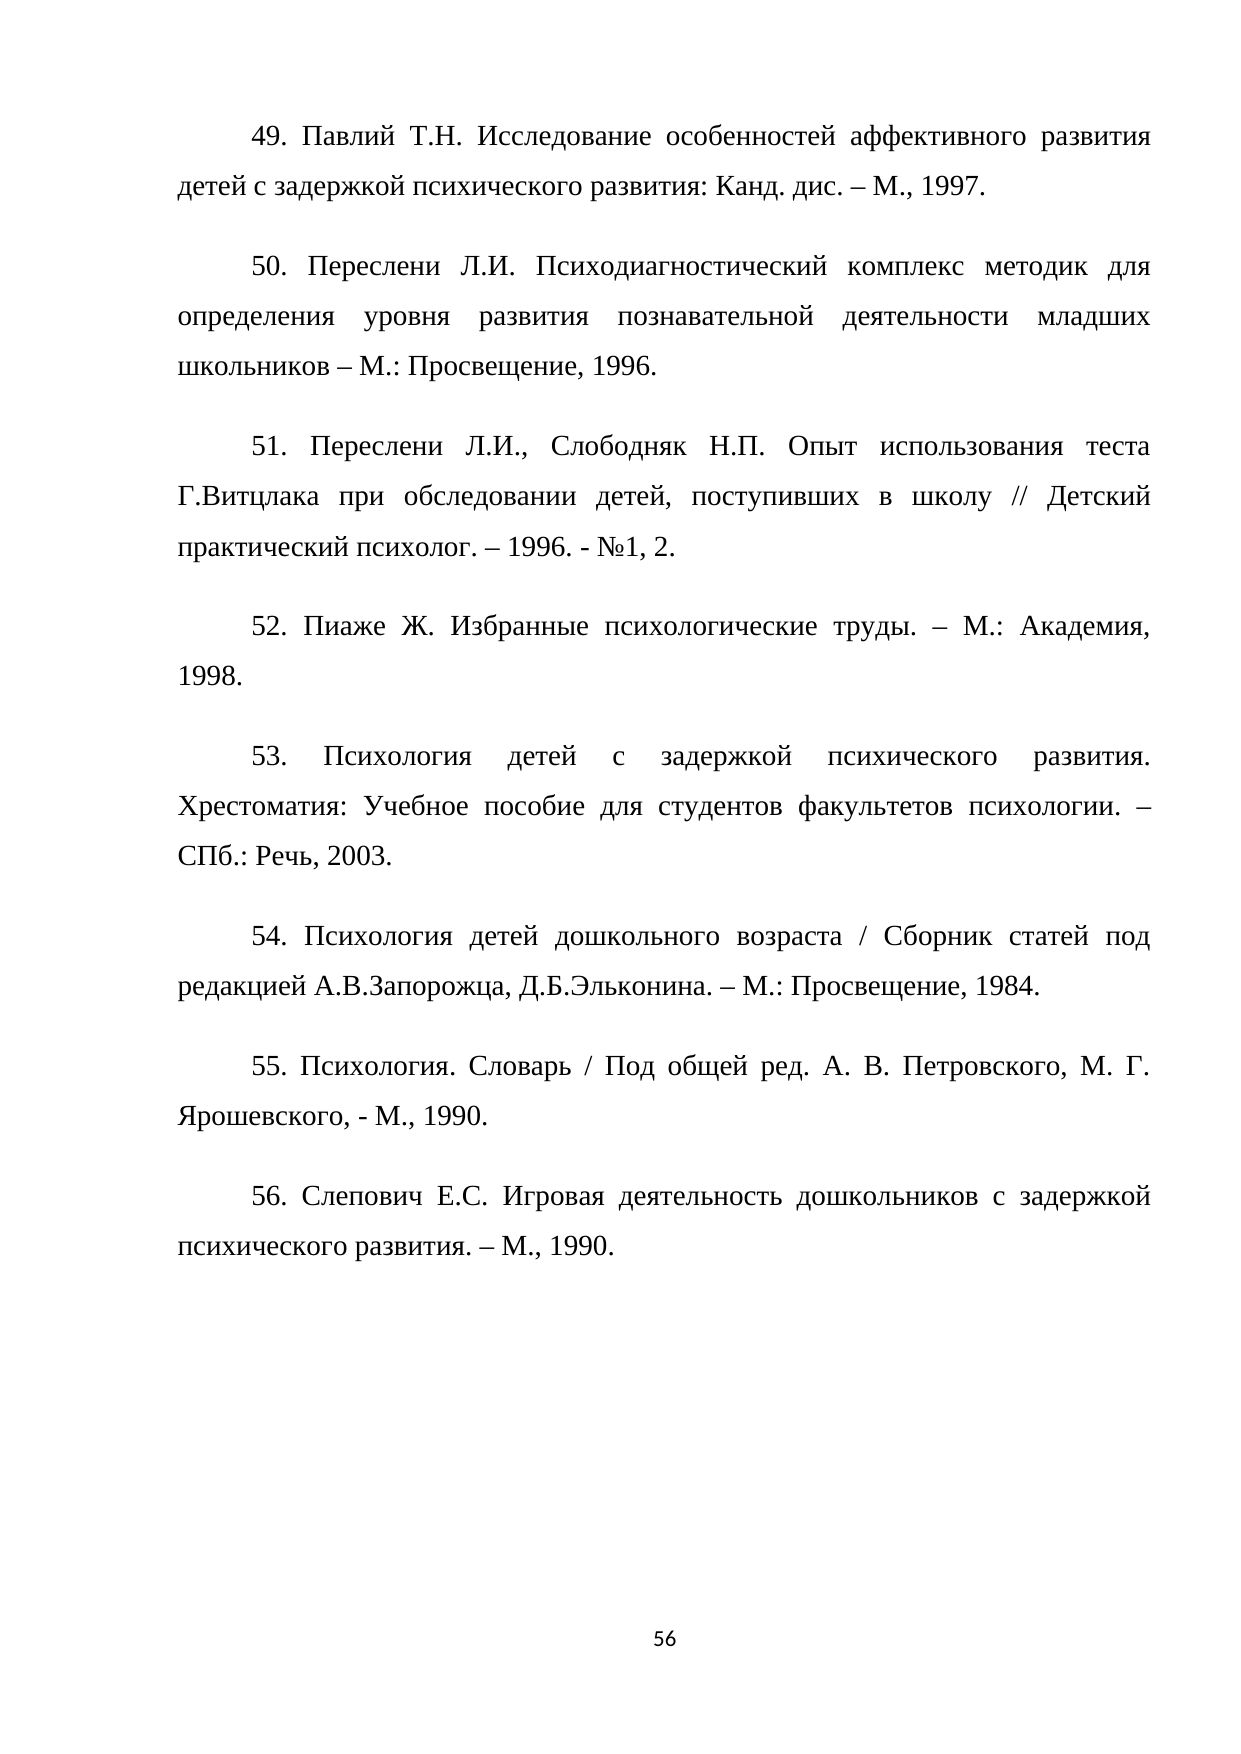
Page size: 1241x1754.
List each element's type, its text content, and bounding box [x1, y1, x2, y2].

text 50. Переслени Л.И. Психодиагностический комплекс методик для определения уровня развития познавательной деятельности младших школьников – М.: Просвещение, 1996. [177, 248, 1152, 382]
text 55. Психология. Словарь / Под общей ред. А. В. Петровского, М. Г. Ярошевского, - М., 1990. [177, 1048, 1152, 1132]
text 56. Слепович Е.С. Игровая деятельность дошкольников с задержкой психического развития. – М., 1990. [177, 1178, 1152, 1261]
text 49. Павлий Т.Н. Исследование особенностей аффективного развития детей с задержкой психического развития: Канд. дис. – М., 1997. [177, 118, 1152, 202]
text 54. Психология детей дошкольного возраста / Сборник статей под редакцией А.В.Запорожца, Д.Б.Эльконина. – М.: Просвещение, 1984. [177, 918, 1152, 1002]
text 51. Переслени Л.И., Слободняк Н.П. Опыт использования теста Г.Витцлака при обследовании детей, поступивших в школу // Детский практический психолог. – 1996. - №1, 2. [177, 428, 1152, 562]
text 53. Психология детей с задержкой психического развития. Хрестоматия: Учебное пособие для студентов факультетов психологии. – СПб.: Речь, 2003. [177, 738, 1152, 872]
text 52. Пиаже Ж. Избранные психологические труды. – М.: Академия, 1998. [177, 608, 1152, 692]
